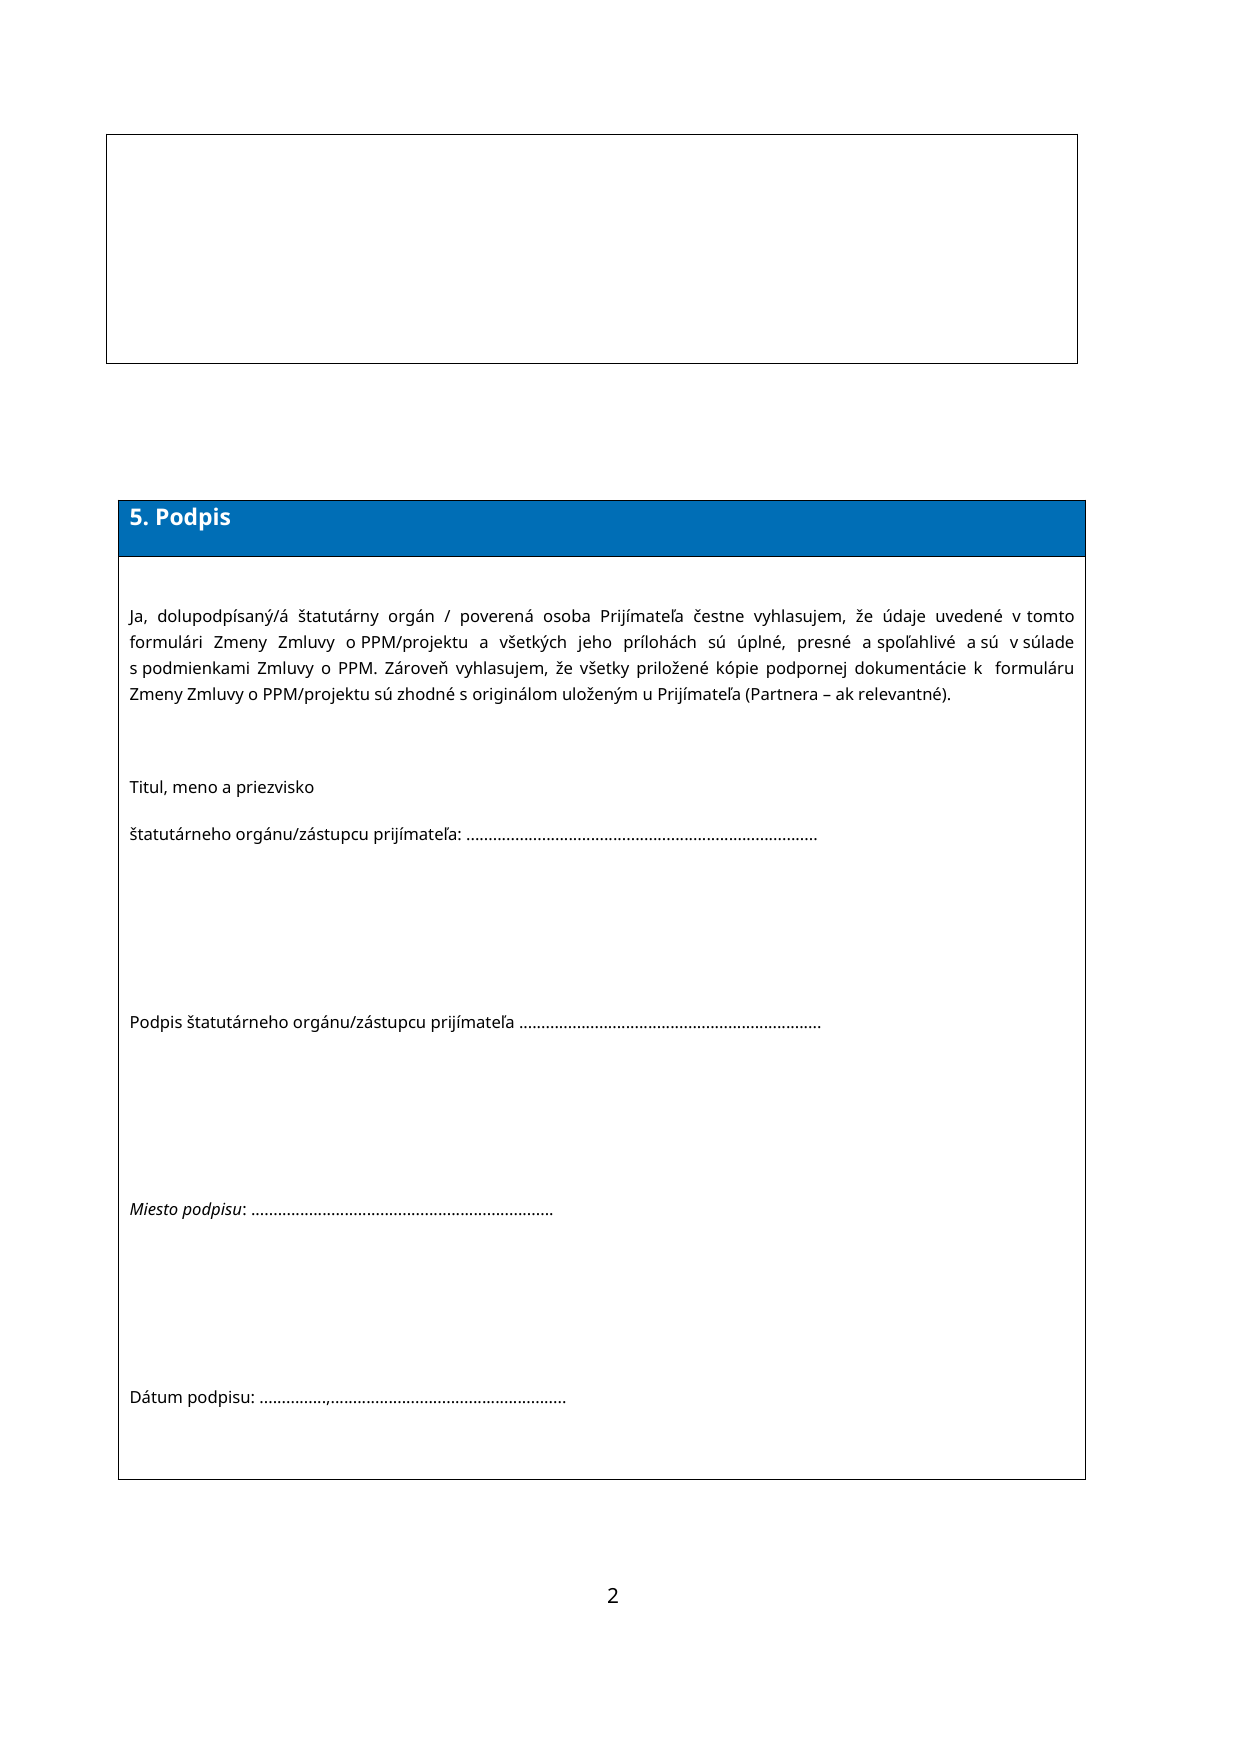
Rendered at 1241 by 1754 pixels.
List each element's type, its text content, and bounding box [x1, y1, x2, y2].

table_cell [107, 135, 1077, 363]
table_header 5. Podpis [119, 501, 1085, 556]
table_cell Ja, dolupodpísaný/á štatutárny orgán / poverená osoba Prijímateľa čestne vyhlasujem, že údaje uvedené v tomto formulári Zmeny Zmluvy o PPM/projektu a všetkých jeho prílohách sú úplné, presné a spoľahlivé a sú v súlade s podmienkami Zmluvy o PPM. Zároveň vyhlasujem, že všetky priložené kópie podpornej dokumentácie k formuláru Zmeny Zmluvy o PPM/projektu sú zhodné s originálom uloženým u Prijímateľa (Partnera – ak relevantné). Titul, meno a priezvisko štatutárneho orgánu/zástupcu prijímateľa: ............................................................................... Podpis štatutárneho orgánu/zástupcu prijímateľa .................................................................... Miesto podpisu: .................................................................... Dátum podpisu: ...............,..................................................... [119, 557, 1085, 1479]
